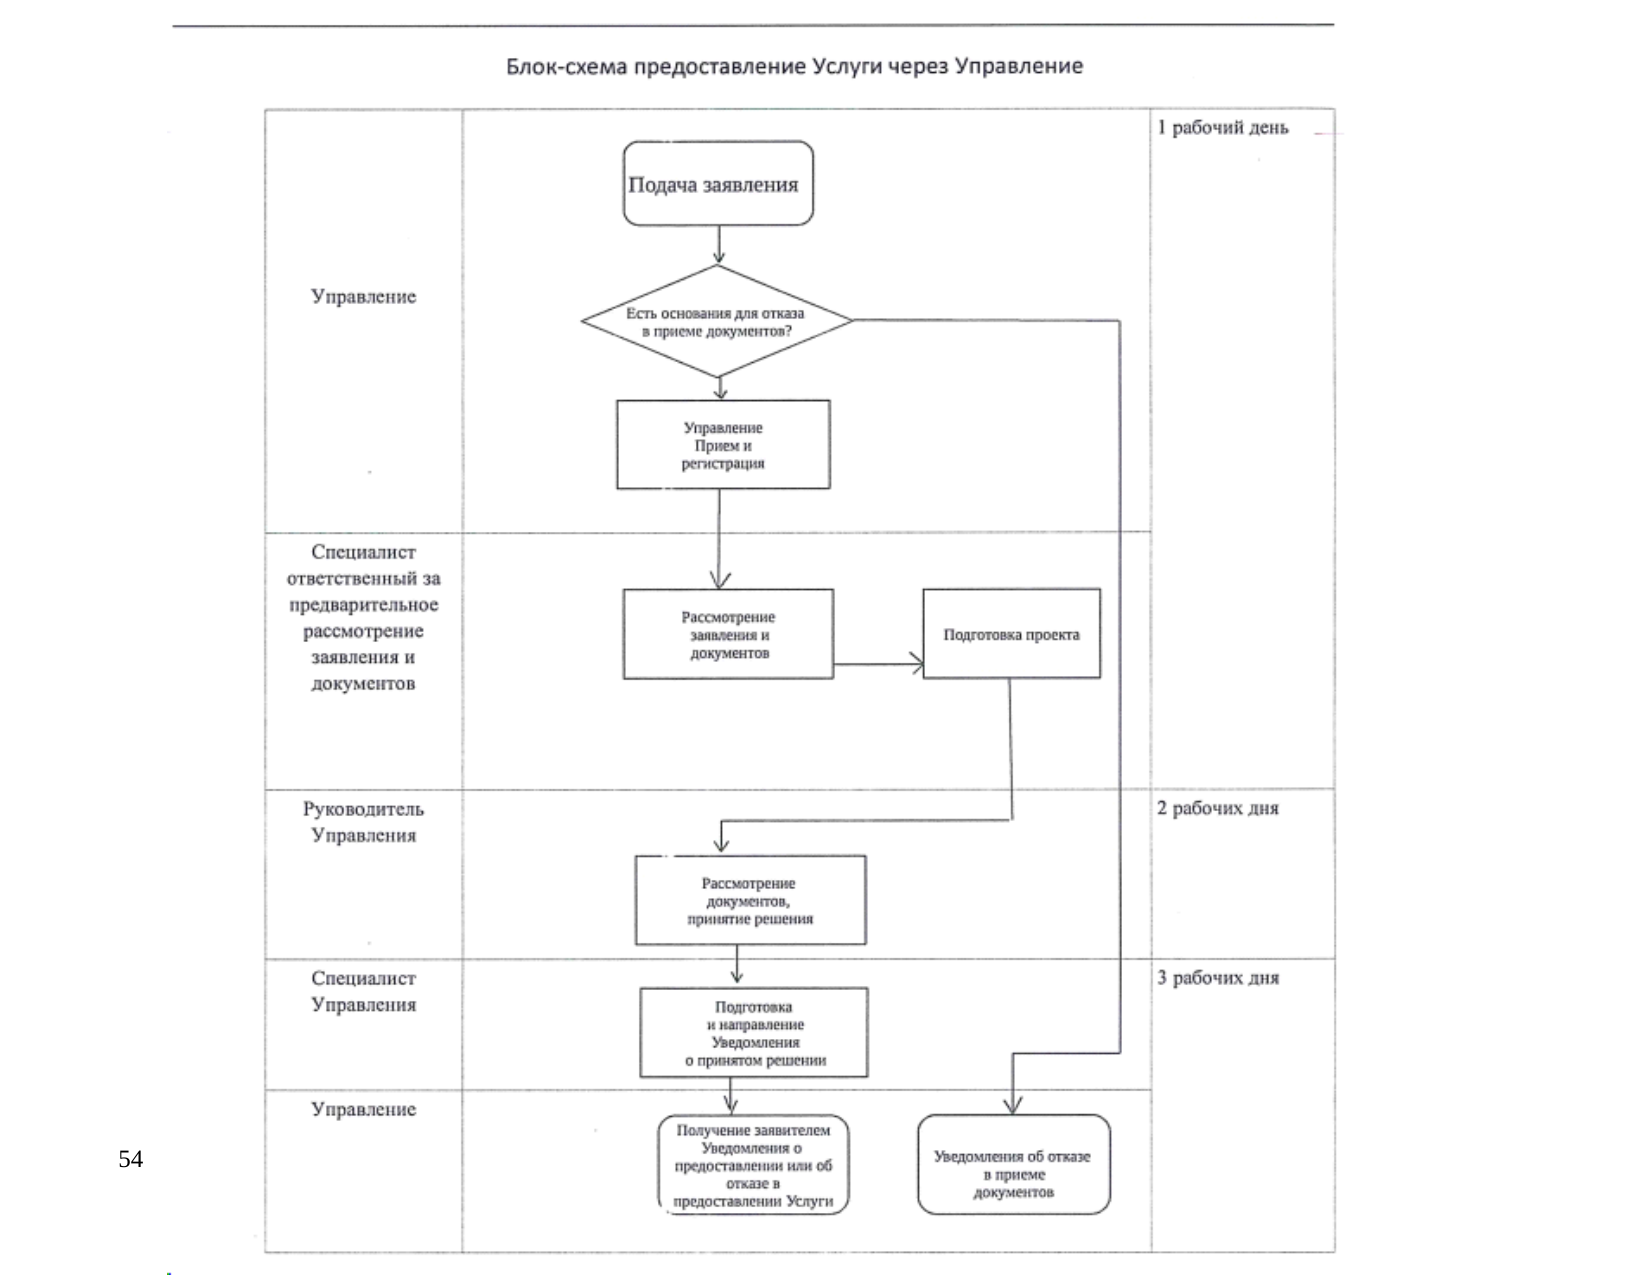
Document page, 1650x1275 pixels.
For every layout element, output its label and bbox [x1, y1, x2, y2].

picture [167, 14, 1345, 1275]
